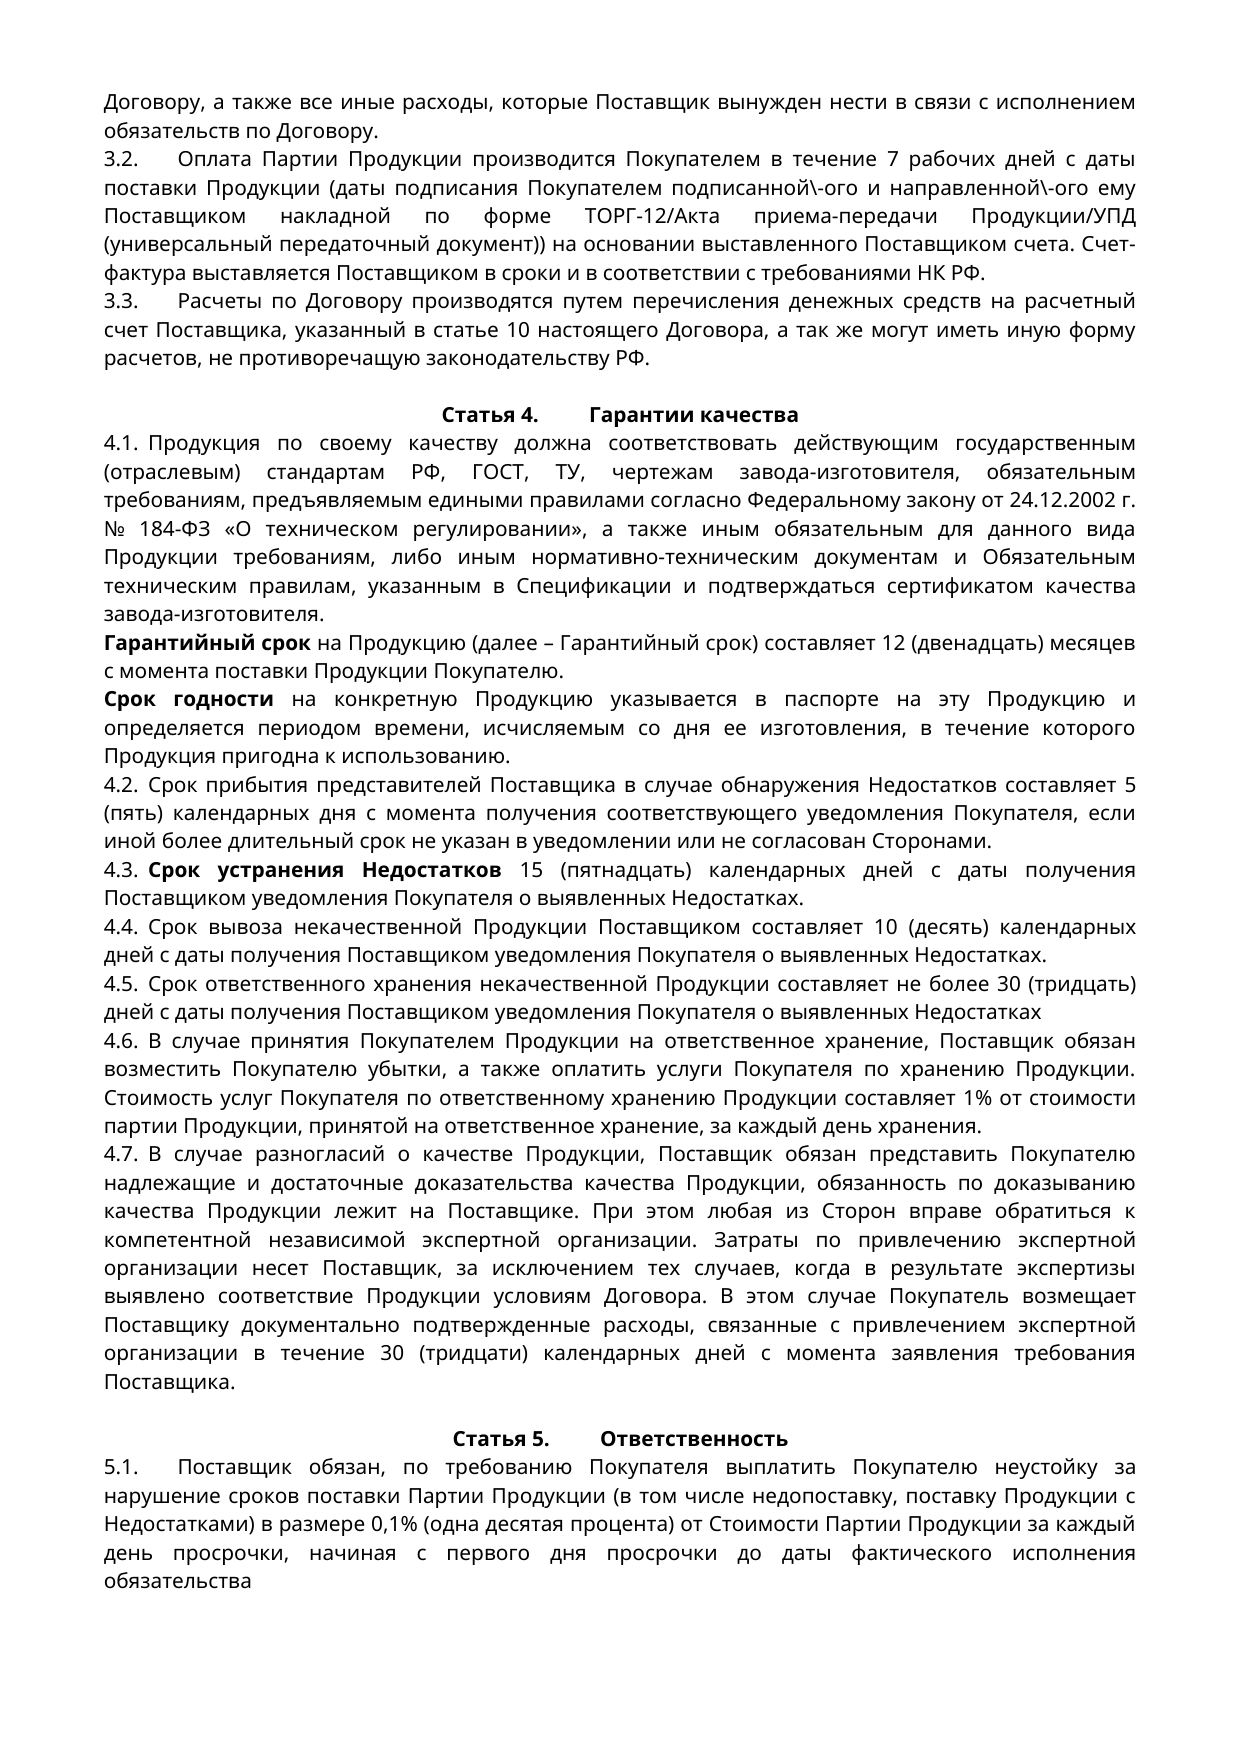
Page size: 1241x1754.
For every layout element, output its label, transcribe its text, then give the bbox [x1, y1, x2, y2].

list Гарантии качества [103, 400, 1137, 428]
list В случае принятия Покупателем Продукции на ответственное хранение, Поставщик обязан возместить Покупателю убытки, а также оплатить услуги Покупателя по хранению Продукции. Стоимость услуг Покупателя по ответственному хранению Продукции составляет 1% от стоимости партии Продукции, принятой на ответственное хранение, за каждый день хранения. [103, 1026, 1137, 1139]
list Оплата Партии Продукции производится Покупателем в течение 7 рабочих дней с даты поставки Продукции (даты подписания Покупателем подписанной\-ого и направленной\-ого ему Поставщиком накладной по форме ТОРГ-12/Акта приема-передачи Продукции/УПД (универсальный передаточный документ)) на основании выставленного Поставщиком счета. Счет-фактура выставляется Поставщиком в сроки и в соответствии с требованиями НК РФ. [103, 144, 1137, 286]
list Срок ответственного хранения некачественной Продукции составляет не более 30 (тридцать) дней с даты получения Поставщиком уведомления Покупателя о выявленных Недостатках [103, 969, 1137, 1026]
list Расчеты по Договору производятся путем перечисления денежных средств на расчетный счет Поставщика, указанный в статье 10 настоящего Договора, а так же могут иметь иную форму расчетов, не противоречащую законодательству РФ. [103, 286, 1137, 372]
list Срок прибытия представителей Поставщика в случае обнаружения Недостатков составляет 5 (пять) календарных дня с момента получения соответствующего уведомления Покупателя, если иной более длительный срок не указан в уведомлении или не согласован Сторонами. [103, 770, 1137, 855]
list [103, 87, 1137, 144]
list Продукция по своему качеству должна соответствовать действующим государственным (отраслевым) стандартам РФ, ГОСТ, ТУ, чертежам завода-изготовителя, обязательным требованиям, предъявляемым едиными правилами согласно Федеральному закону от 24.12.2002 г. № 184-ФЗ «О техническом регулировании», а также иным обязательным для данного вида Продукции требованиям, либо иным нормативно-техническим документам и Обязательным техническим правилам, указанным в Спецификации и подтверждаться сертификатом качества завода-изготовителя. [103, 428, 1137, 628]
list Срок вывоза некачественной Продукции Поставщиком составляет 10 (десять) календарных дней с даты получения Поставщиком уведомления Покупателя о выявленных Недостатках. [103, 912, 1137, 969]
text Срок годности на конкретную Продукцию указывается в паспорте на эту Продукцию и определяется периодом времени, исчисляемым со дня ее изготовления, в течение которого Продукция пригодна к использованию. [103, 684, 1137, 770]
text Гарантийный срок на Продукцию (далее – Гарантийный срок) составляет 12 (двенадцать) месяцев с момента поставки Продукции Покупателю. [103, 628, 1137, 684]
list Ответственность [103, 1424, 1137, 1452]
list Поставщик обязан, по требованию Покупателя выплатить Покупателю неустойку за нарушение сроков поставки Партии Продукции (в том числе недопоставку, поставку Продукции с Недостатками) в размере 0,1% (одна десятая процента) от Стоимости Партии Продукции за каждый день просрочки, начиная с первого дня просрочки до даты фактического исполнения обязательства [103, 1452, 1137, 1594]
list В случае разногласий о качестве Продукции, Поставщик обязан представить Покупателю надлежащие и достаточные доказательства качества Продукции, обязанность по доказыванию качества Продукции лежит на Поставщике. При этом любая из Сторон вправе обратиться к компетентной независимой экспертной организации. Затраты по привлечению экспертной организации несет Поставщик, за исключением тех случаев, когда в результате экспертизы выявлено соответствие Продукции условиям Договора. В этом случае Покупатель возмещает Поставщику документально подтвержденные расходы, связанные с привлечением экспертной организации в течение 30 (тридцати) календарных дней с момента заявления требования Поставщика. [103, 1139, 1137, 1395]
list Срок устранения Недостатков 15 (пятнадцать) календарных дней с даты получения Поставщиком уведомления Покупателя о выявленных Недостатках. [103, 855, 1137, 912]
